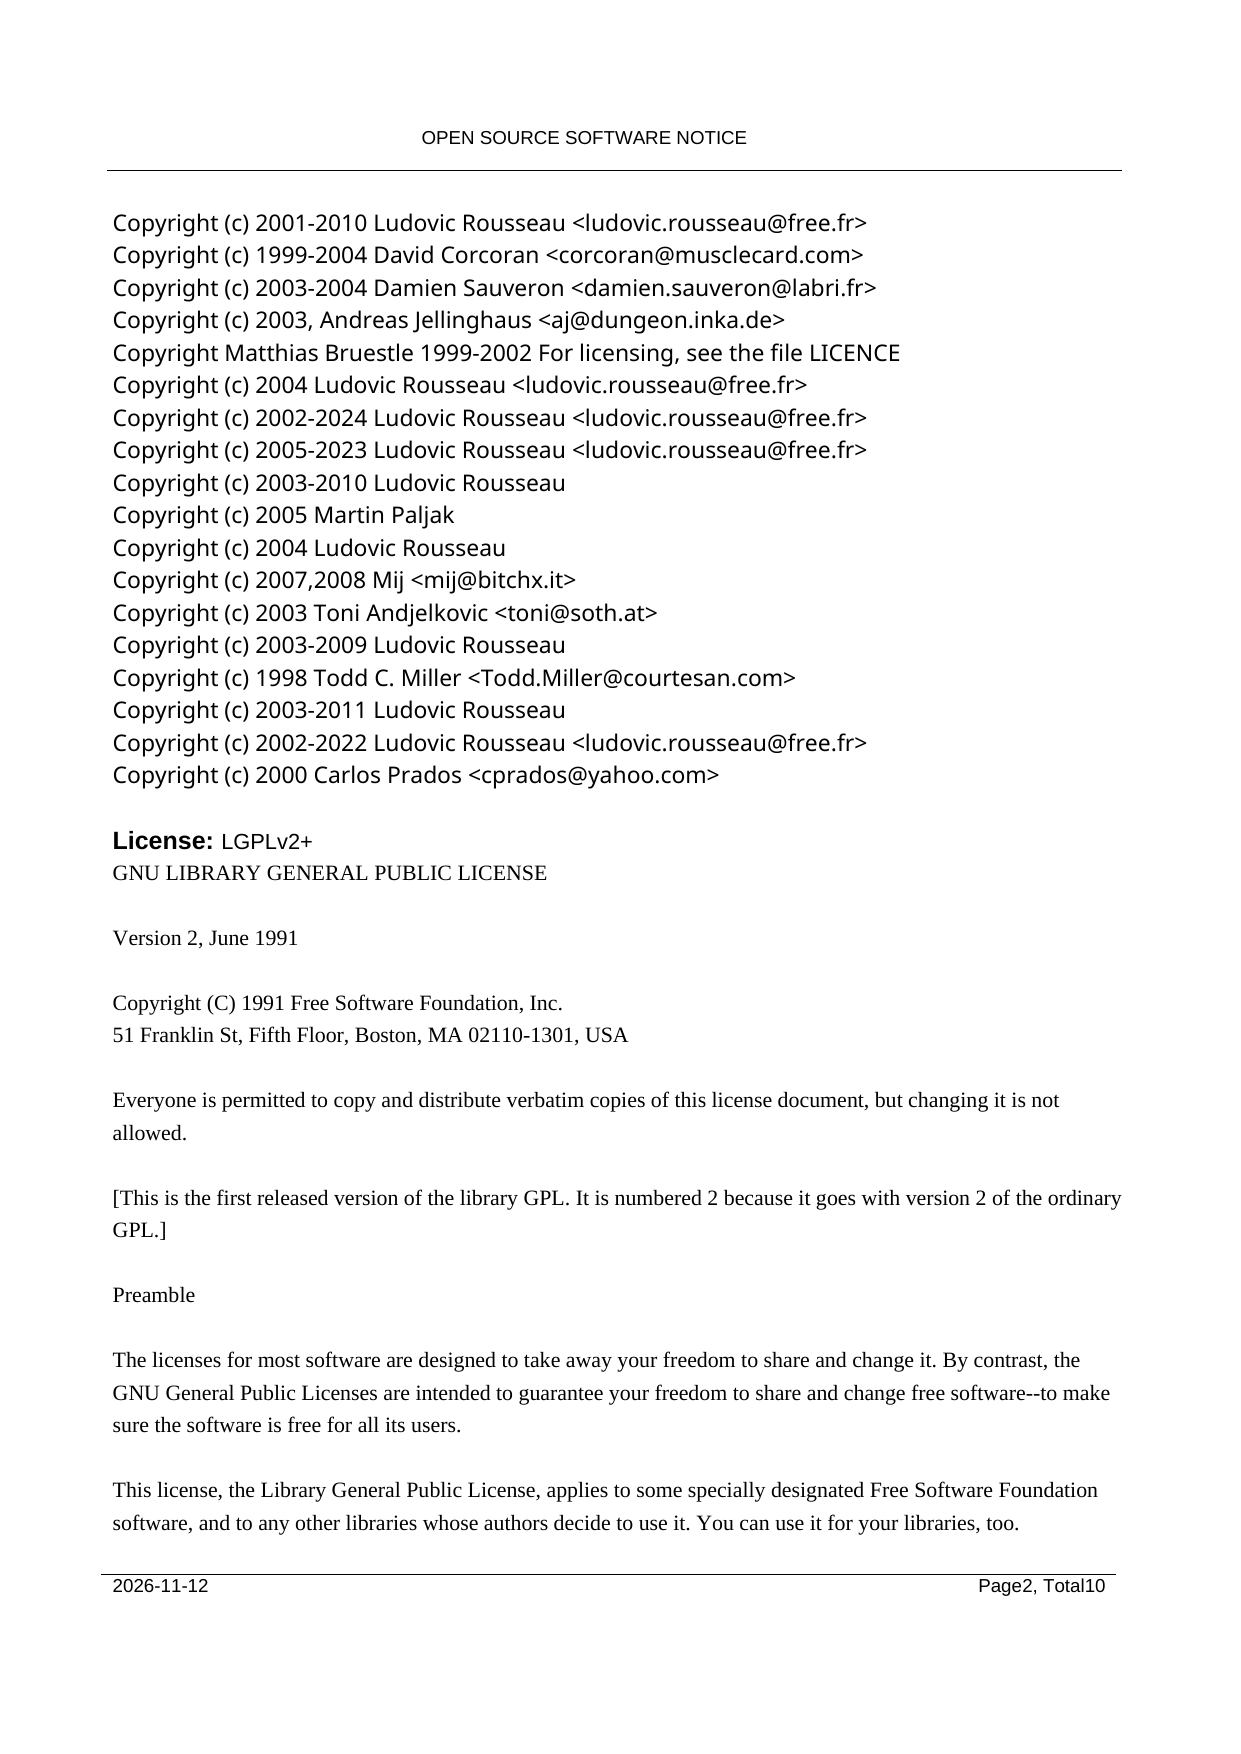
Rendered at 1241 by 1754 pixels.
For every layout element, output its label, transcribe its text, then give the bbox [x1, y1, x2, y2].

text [112, 206, 1128, 824]
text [112, 856, 1128, 1539]
text License: LGPLv2+ [112, 824, 1128, 856]
